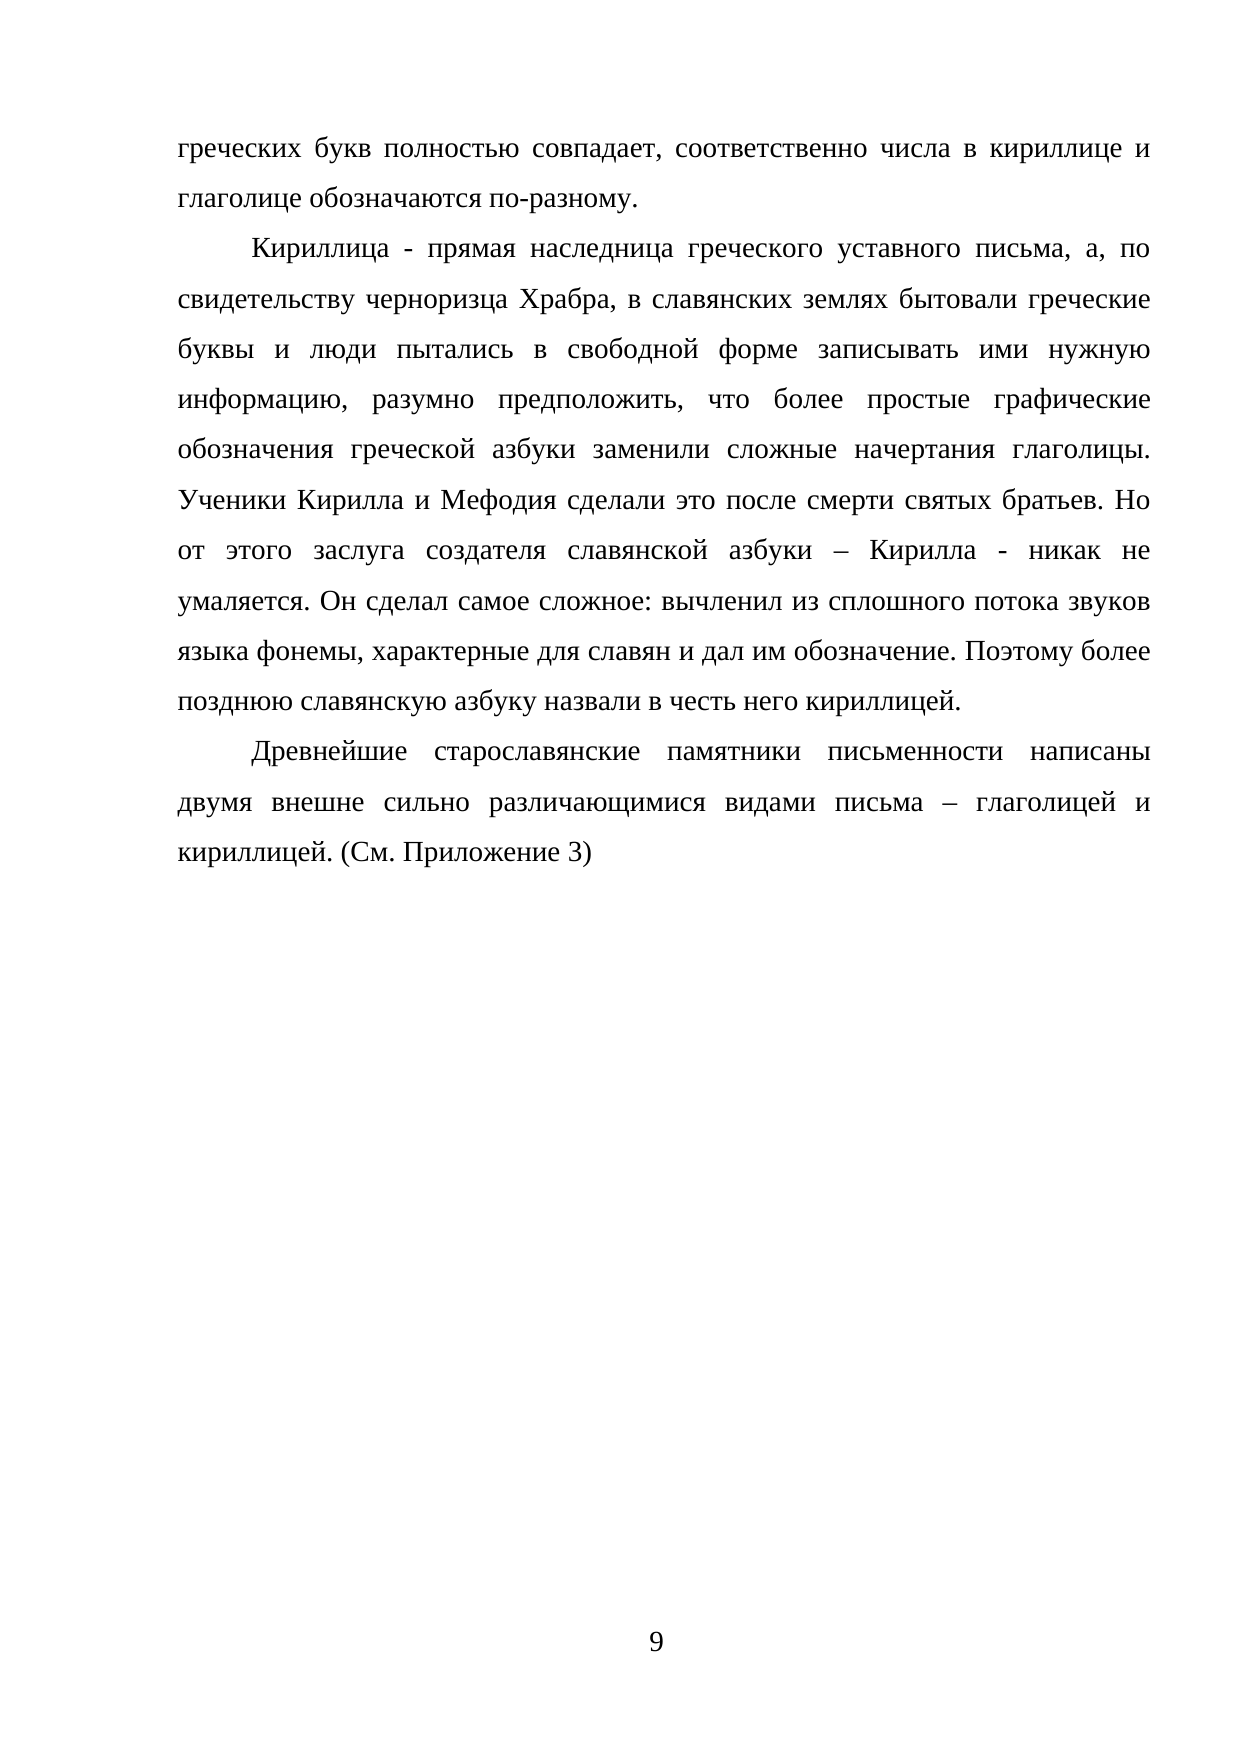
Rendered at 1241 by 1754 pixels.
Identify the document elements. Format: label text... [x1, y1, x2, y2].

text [177, 130, 1152, 214]
text Древнейшие старославянские памятники письменности написаны двумя внешне сильно различающимися видами письма – глаголицей и кириллицей. (См. Приложение 3) [177, 733, 1152, 868]
text Кириллица - прямая наследница греческого уставного письма, а, по свидетельству черноризца Храбра, в славянских землях бытовали греческие буквы и люди пытались в свободной форме записывать ими нужную информацию, разумно предположить, что более простые графические обозначения греческой азбуки заменили сложные начертания глаголицы. Ученики Кирилла и Мефодия сделали это после смерти святых братьев. Но от этого заслуга создателя славянской азбуки – Кирилла - никак не умаляется. Он сделал самое сложное: вычленил из сплошного потока звуков языка фонемы, характерные для славян и дал им обозначение. Поэтому более позднюю славянскую азбуку назвали в честь него кириллицей. [177, 230, 1152, 717]
